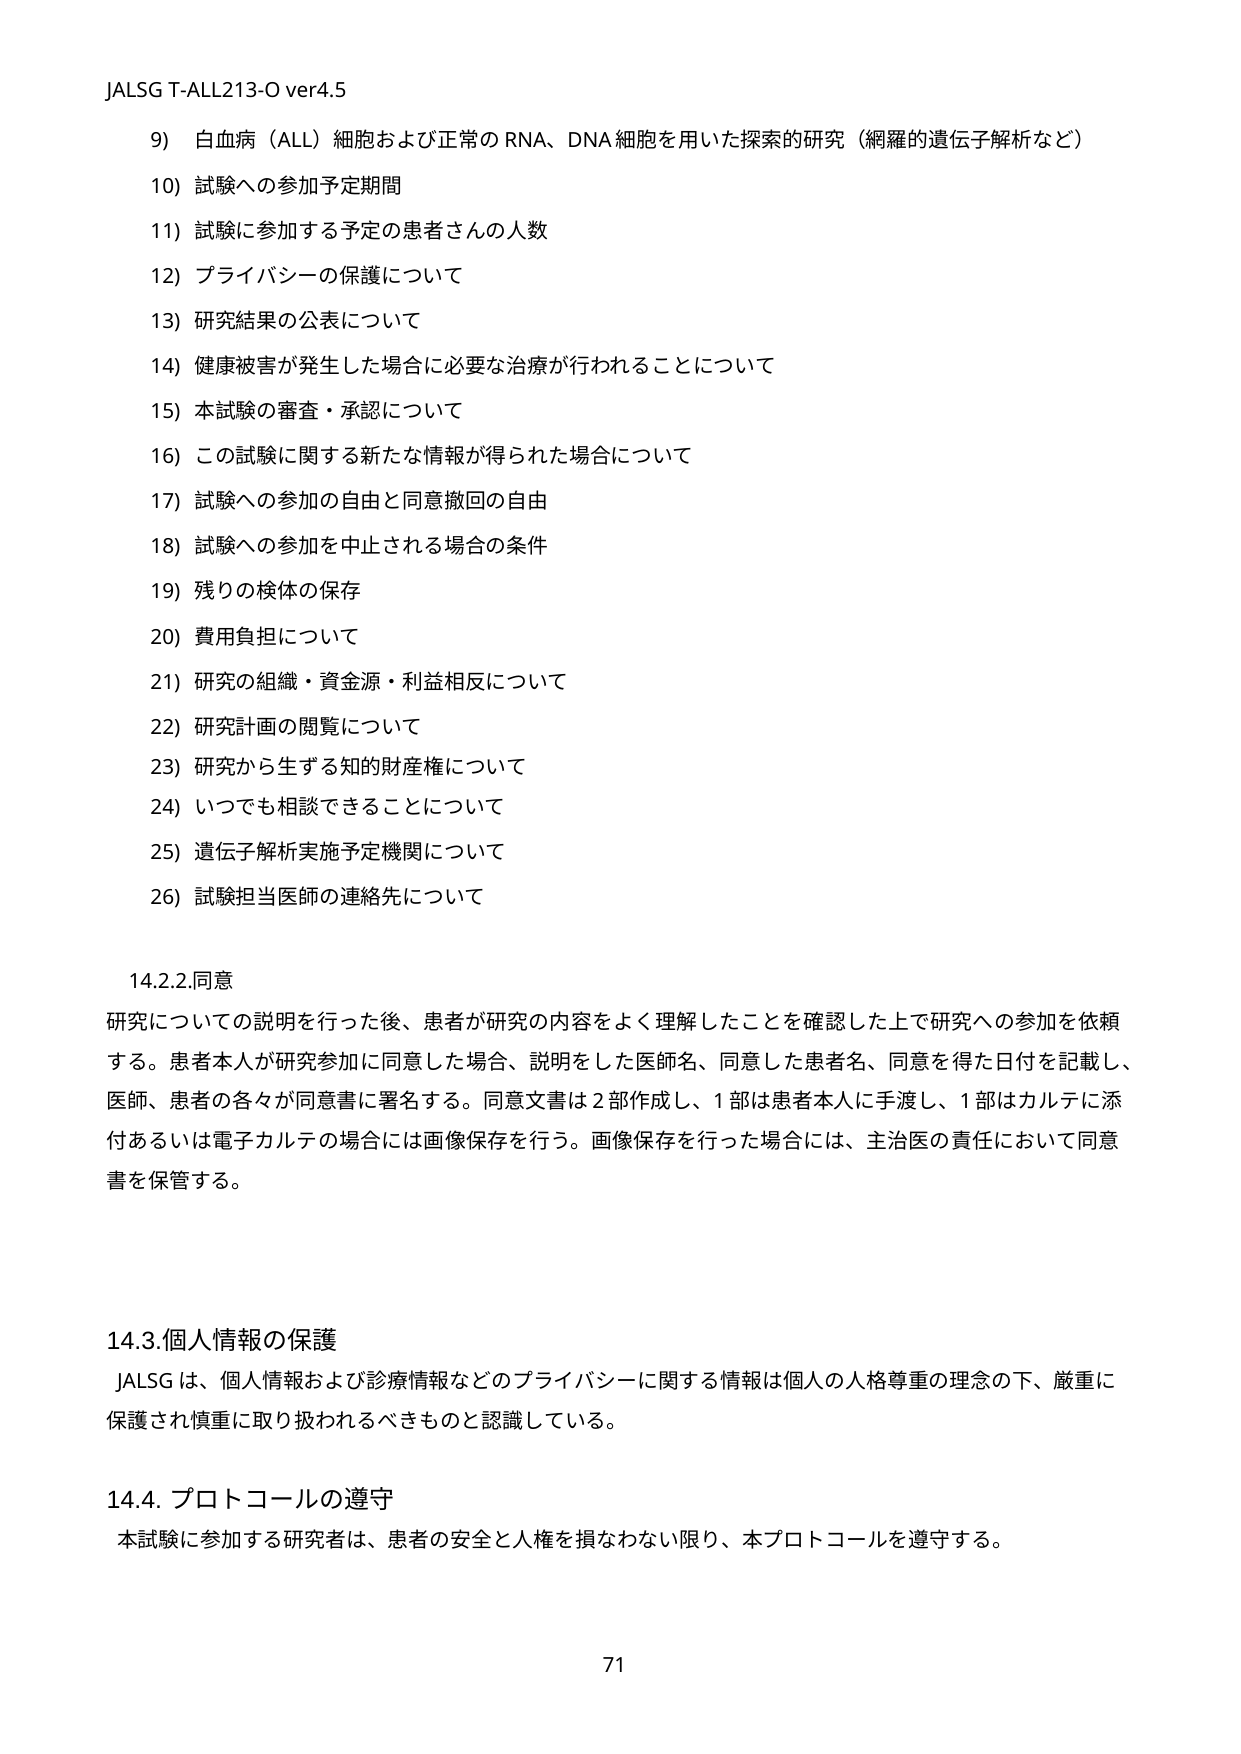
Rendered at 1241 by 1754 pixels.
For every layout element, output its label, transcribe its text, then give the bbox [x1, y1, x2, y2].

list 研究の組織・資金源・利益相反について [150, 660, 1122, 700]
text 研究についての説明を行った後、患者が研究の内容をよく理解したことを確認した上で研究への参加を依頼する。患者本人が研究参加に同意した場合、説明をした医師名、同意した患者名、同意を得た日付を記載し、医師、患者の各々が同意書に署名する。同意文書は2部作成し、1部は患者本人に手渡し、1部はカルテに添付あるいは電子カルテの場合には画像保存を行う。画像保存を行った場合には、主治医の責任において同意書を保管する。 [106, 1000, 1122, 1200]
text 本試験に参加する研究者は、患者の安全と人権を損なわない限り、本プロトコールを遵守する。 [106, 1519, 1122, 1559]
list 試験への参加を中止される場合の条件 [150, 525, 1122, 565]
list プライバシーの保護について [150, 254, 1122, 294]
list 試験への参加の自由と同意撤回の自由 [150, 480, 1122, 520]
list 健康被害が発生した場合に必要な治療が行われることについて [150, 344, 1122, 384]
subtitle 14.3.個人情報の保護 [106, 1319, 1122, 1359]
list 本試験の審査・承認について [150, 389, 1122, 429]
list 研究計画の閲覧について [150, 705, 1122, 745]
list 試験への参加予定期間 [150, 164, 1122, 204]
list 残りの検体の保存 [150, 570, 1122, 610]
subtitle 14.4. プロトコールの遵守 [106, 1479, 1122, 1519]
list 白血病（ALL）細胞および正常のRNA、DNA細胞を用いた探索的研究（網羅的遺伝子解析など） [150, 119, 1122, 159]
list 研究から生ずる知的財産権について [150, 745, 1122, 785]
list 研究結果の公表について [150, 299, 1122, 339]
list いつでも相談できることについて [150, 785, 1122, 825]
list 試験に参加する予定の患者さんの人数 [150, 209, 1122, 249]
list 試験担当医師の連絡先について [150, 875, 1122, 915]
text JALSG は、個人情報および診療情報などのプライバシーに関する情報は個人の人格尊重の理念の下、厳重に保護され慎重に取り扱われるべきものと認識している。 [106, 1359, 1122, 1439]
list 遺伝子解析実施予定機関について [150, 830, 1122, 870]
list 費用負担について [150, 615, 1122, 655]
subtitle 14.2.2.同意 [128, 960, 1100, 1000]
list この試験に関する新たな情報が得られた場合について [150, 435, 1122, 474]
